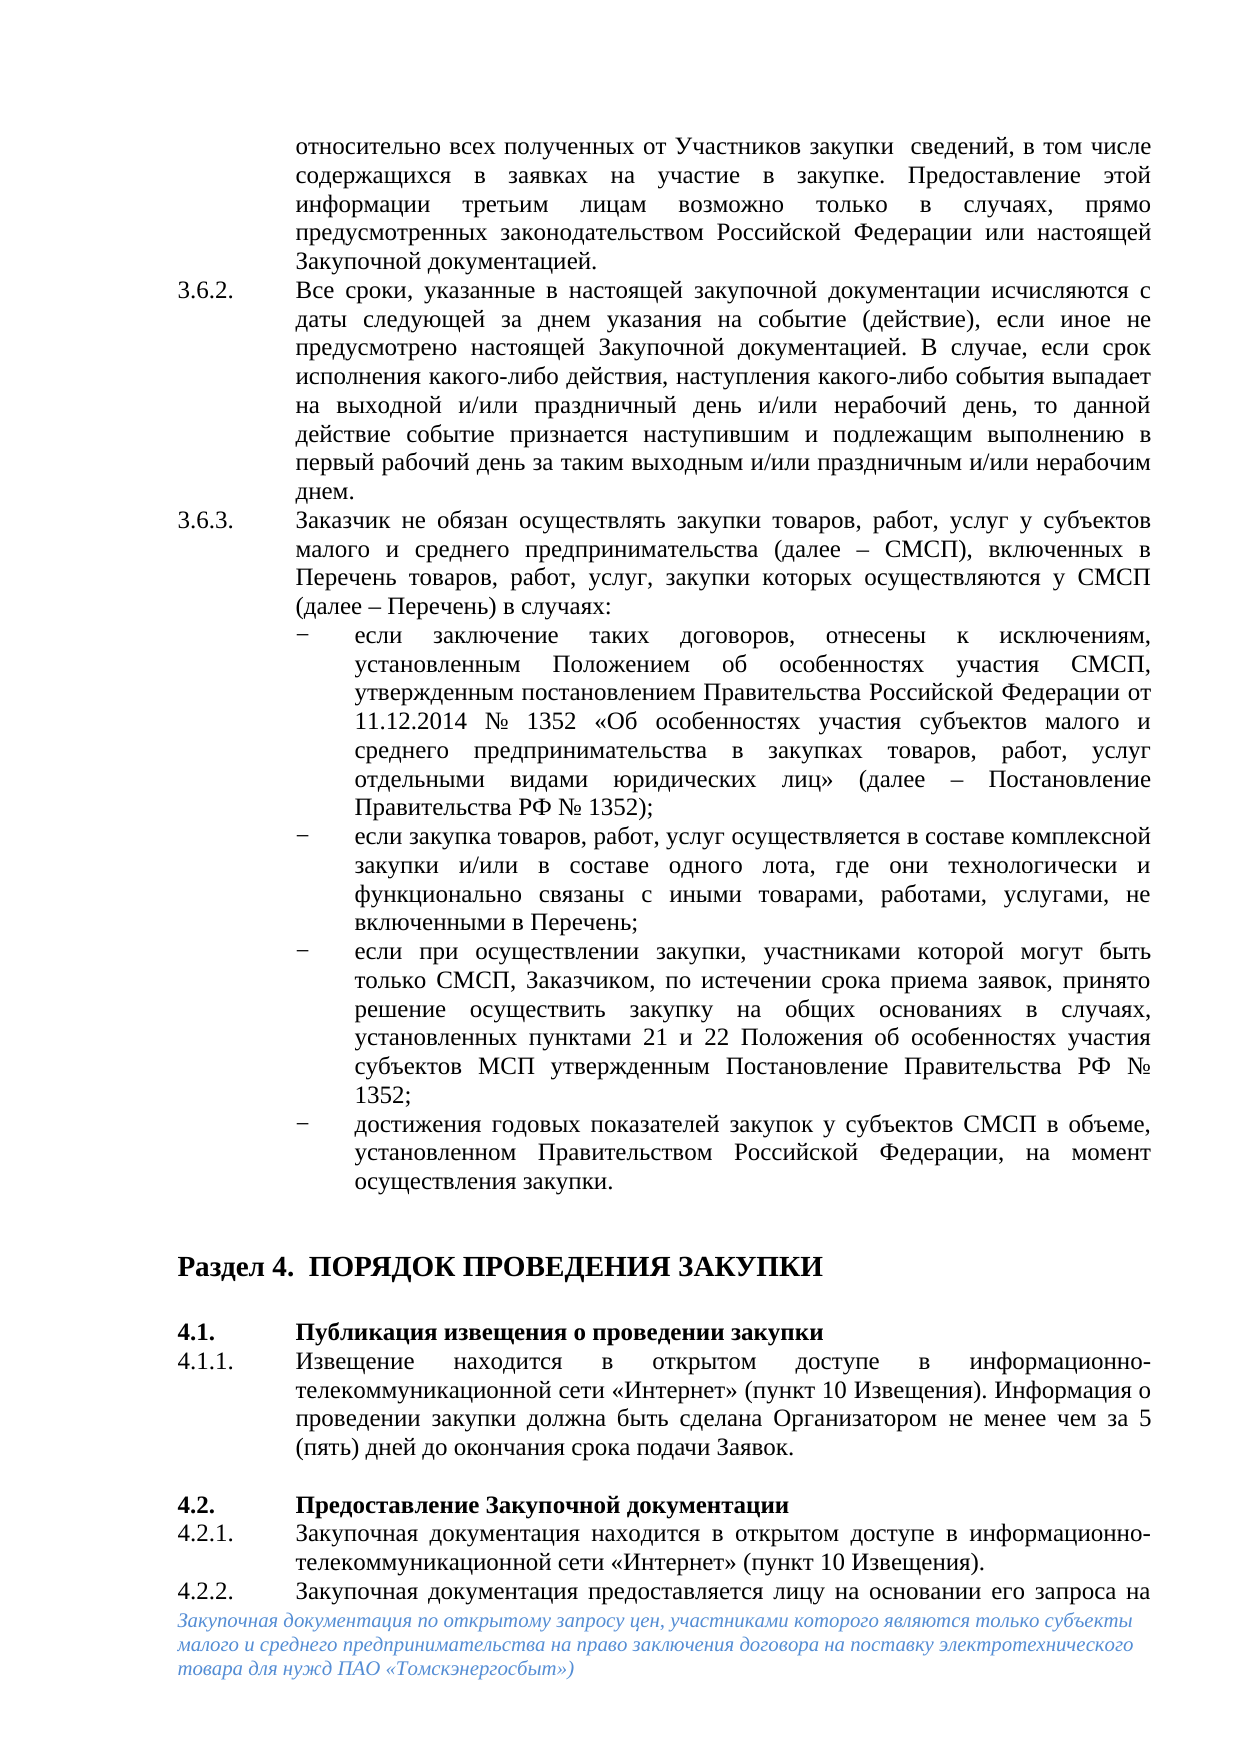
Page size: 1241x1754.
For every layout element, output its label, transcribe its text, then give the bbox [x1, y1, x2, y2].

list Все сроки, указанные в настоящей закупочной документации исчисляются с даты следующей за днем указания на событие (действие), если иное не предусмотрено настоящей Закупочной документацией. В случае, если срок исполнения какого-либо действия, наступления какого-либо события выпадает на выходной и/или праздничный день и/или нерабочий день, то данной действие событие признается наступившим и подлежащим выполнению в первый рабочий день за таким выходным и/или праздничным и/или нерабочим днем. [177, 275, 1152, 505]
list достижения годовых показателей закупок у субъектов СМСП в объеме, установленном Правительством Российской Федерации, на момент осуществления закупки. [295, 1109, 1152, 1195]
subtitle Раздел 4. ПОРЯДОК ПРОВЕДЕНИЯ ЗАКУПКИ [177, 1249, 1152, 1282]
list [177, 1576, 1152, 1605]
list Закупочная документация находится в открытом доступе в информационно-телекоммуникационной сети «Интернет» (пункт 10 Извещения). [177, 1518, 1152, 1576]
list если при осуществлении закупки, участниками которой могут быть только СМСП, Заказчиком, по истечении срока приема заявок, принято решение осуществить закупку на общих основаниях в случаях, установленных пунктами 21 и 22 Положения об особенностях участия субъектов МСП утвержденным Постановление Правительства РФ № 1352; [295, 936, 1152, 1109]
list если закупка товаров, работ, услуг осуществляется в составе комплексной закупки и/или в составе одного лота, где они технологически и функционально связаны с иными товарами, работами, услугами, не включенными в Перечень; [295, 821, 1152, 936]
list если заключение таких договоров, отнесены к исключениям, установленным Положением об особенностях участия СМСП, утвержденным постановлением Правительства Российской Федерации от 11.12.2014 № 1352 «Об особенностях участия субъектов малого и среднего предпринимательства в закупках товаров, работ, услуг отдельными видами юридических лиц» (далее – Постановление Правительства РФ № 1352); [295, 620, 1152, 821]
list Заказчик не обязан осуществлять закупки товаров, работ, услуг у субъектов малого и среднего предпринимательства (далее – СМСП), включенных в Перечень товаров, работ, услуг, закупки которых осуществляются у СМСП (далее – Перечень) в случаях: [177, 505, 1152, 620]
list Публикация извещения о проведении закупки [177, 1317, 1152, 1346]
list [177, 131, 1152, 275]
list Извещение находится в открытом доступе в информационно-телекоммуникационной сети «Интернет» (пункт 10 Извещения). Информация о проведении закупки должна быть сделана Организатором не менее чем за 5 (пять) дней до окончания срока подачи Заявок. [177, 1346, 1152, 1461]
list Предоставление Закупочной документации [177, 1490, 1152, 1518]
